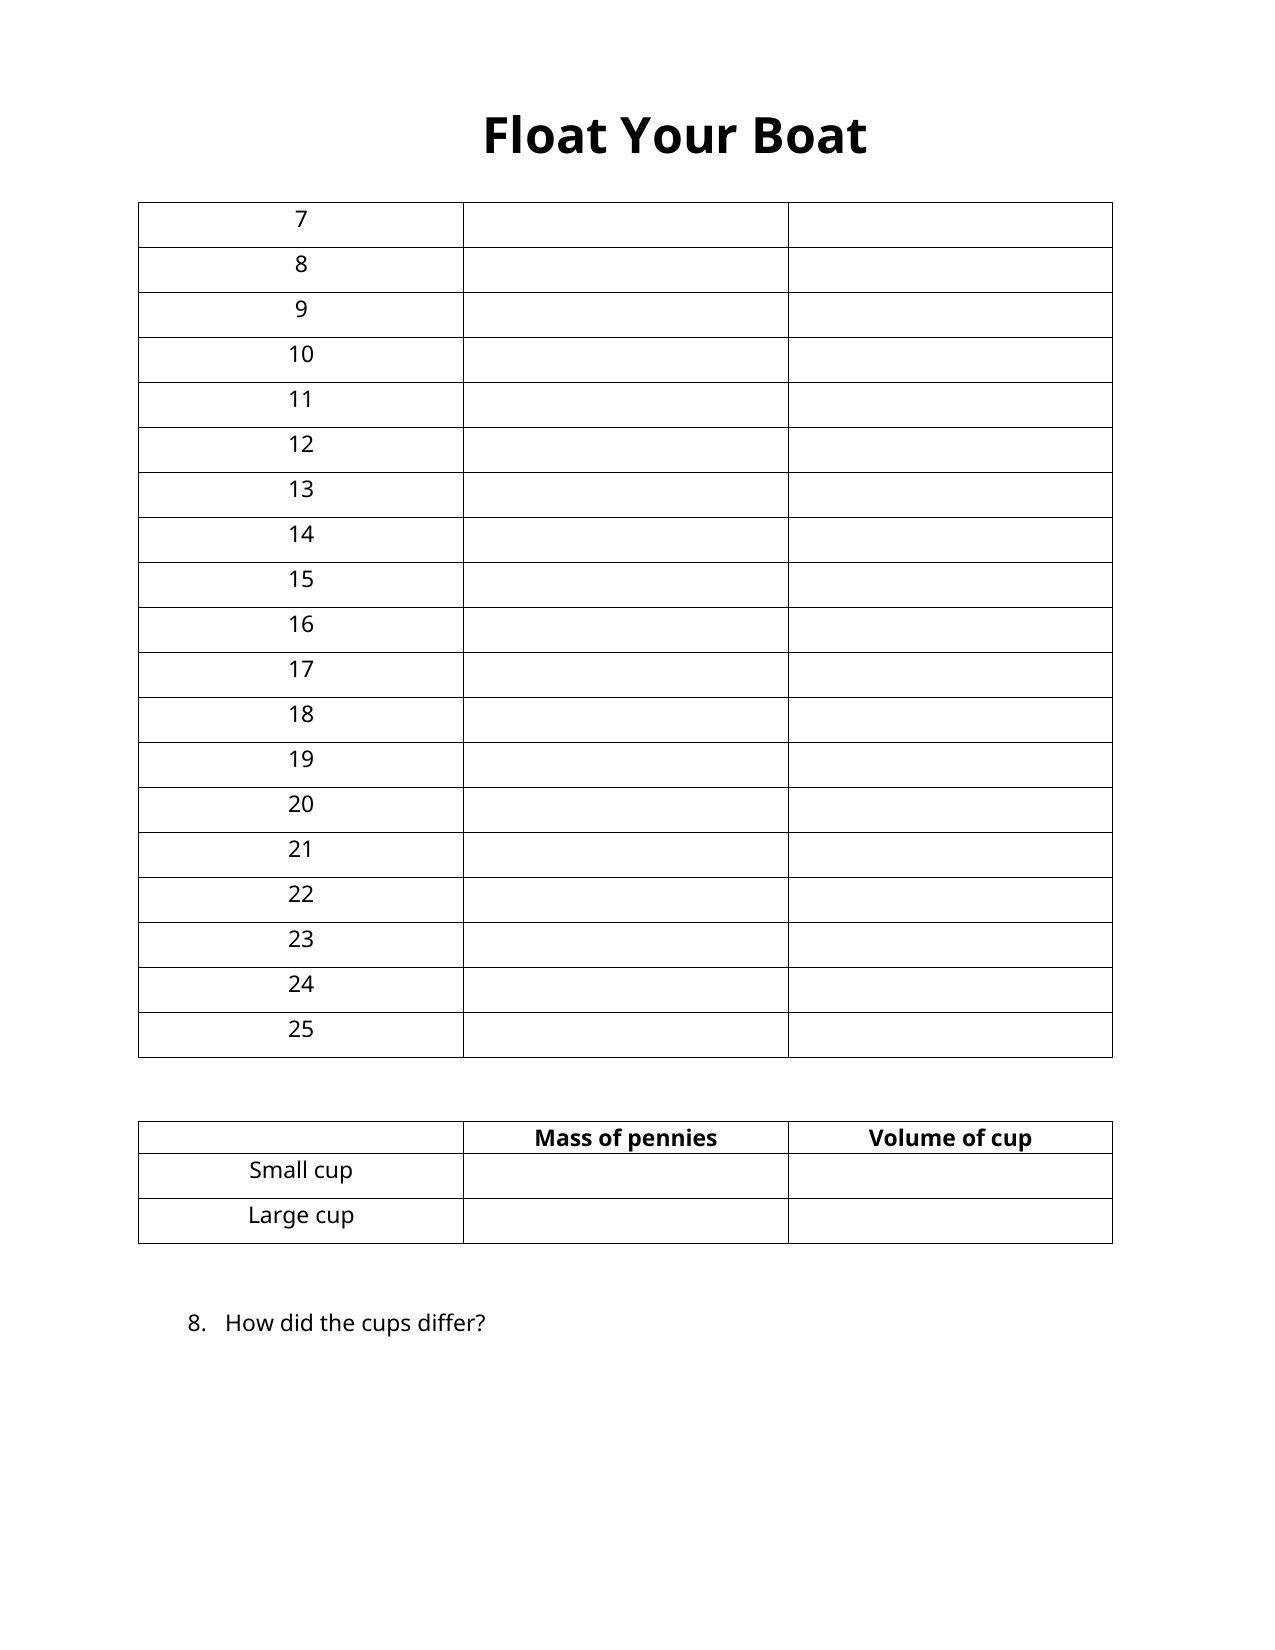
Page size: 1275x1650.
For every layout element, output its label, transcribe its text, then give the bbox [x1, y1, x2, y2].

table_cell 9 [139, 293, 463, 337]
table_cell 20 [139, 788, 463, 832]
table_cell [789, 653, 1112, 697]
table_cell [464, 833, 788, 877]
table_cell [789, 698, 1112, 742]
table_cell [789, 743, 1112, 787]
table_cell [789, 923, 1112, 967]
table_cell [789, 563, 1112, 607]
table_cell [464, 878, 788, 922]
table_cell 22 [139, 878, 463, 922]
table_cell [464, 1013, 788, 1057]
table_cell [464, 608, 788, 652]
table_cell Small cup [139, 1154, 463, 1198]
table_cell 21 [139, 833, 463, 877]
table_cell [789, 383, 1112, 427]
table_cell 19 [139, 743, 463, 787]
table_cell 8 [139, 248, 463, 292]
table_cell [464, 563, 788, 607]
table_cell [464, 1154, 788, 1198]
table_cell [789, 878, 1112, 922]
table_cell [789, 428, 1112, 472]
table_cell [464, 203, 788, 247]
table_cell [464, 428, 788, 472]
table_cell [789, 968, 1112, 1012]
table_cell [464, 248, 788, 292]
table_cell [464, 383, 788, 427]
table_cell 12 [139, 428, 463, 472]
table_cell Large cup [139, 1199, 463, 1243]
table_cell 17 [139, 653, 463, 697]
table_cell 24 [139, 968, 463, 1012]
table_header Volume of cup [789, 1122, 1112, 1153]
table_cell [789, 248, 1112, 292]
table_cell [464, 653, 788, 697]
table_cell [464, 1199, 788, 1243]
table_cell [789, 788, 1112, 832]
table_cell [464, 788, 788, 832]
table_cell [464, 968, 788, 1012]
table_cell 25 [139, 1013, 463, 1057]
table_cell [464, 743, 788, 787]
table_cell [464, 473, 788, 517]
table_cell [464, 518, 788, 562]
table_cell 15 [139, 563, 463, 607]
table_cell [464, 698, 788, 742]
table_cell [789, 338, 1112, 382]
table_cell [789, 1199, 1112, 1243]
table_cell [789, 293, 1112, 337]
table_cell [789, 1013, 1112, 1057]
table_cell [464, 293, 788, 337]
table_header [139, 1122, 463, 1153]
table_cell [789, 608, 1112, 652]
table_cell [789, 518, 1112, 562]
table_cell 10 [139, 338, 463, 382]
table_cell 23 [139, 923, 463, 967]
table_cell 7 [139, 203, 463, 247]
table_cell [789, 473, 1112, 517]
table_cell 14 [139, 518, 463, 562]
table_cell [464, 338, 788, 382]
list How did the cups differ? [187, 1307, 1125, 1338]
table_cell 18 [139, 698, 463, 742]
table_cell [464, 923, 788, 967]
table_cell 13 [139, 473, 463, 517]
table_cell [789, 1154, 1112, 1198]
table_cell 16 [139, 608, 463, 652]
table_cell [789, 203, 1112, 247]
table_cell [789, 833, 1112, 877]
table_cell 11 [139, 383, 463, 427]
table_header Mass of pennies [464, 1122, 788, 1153]
